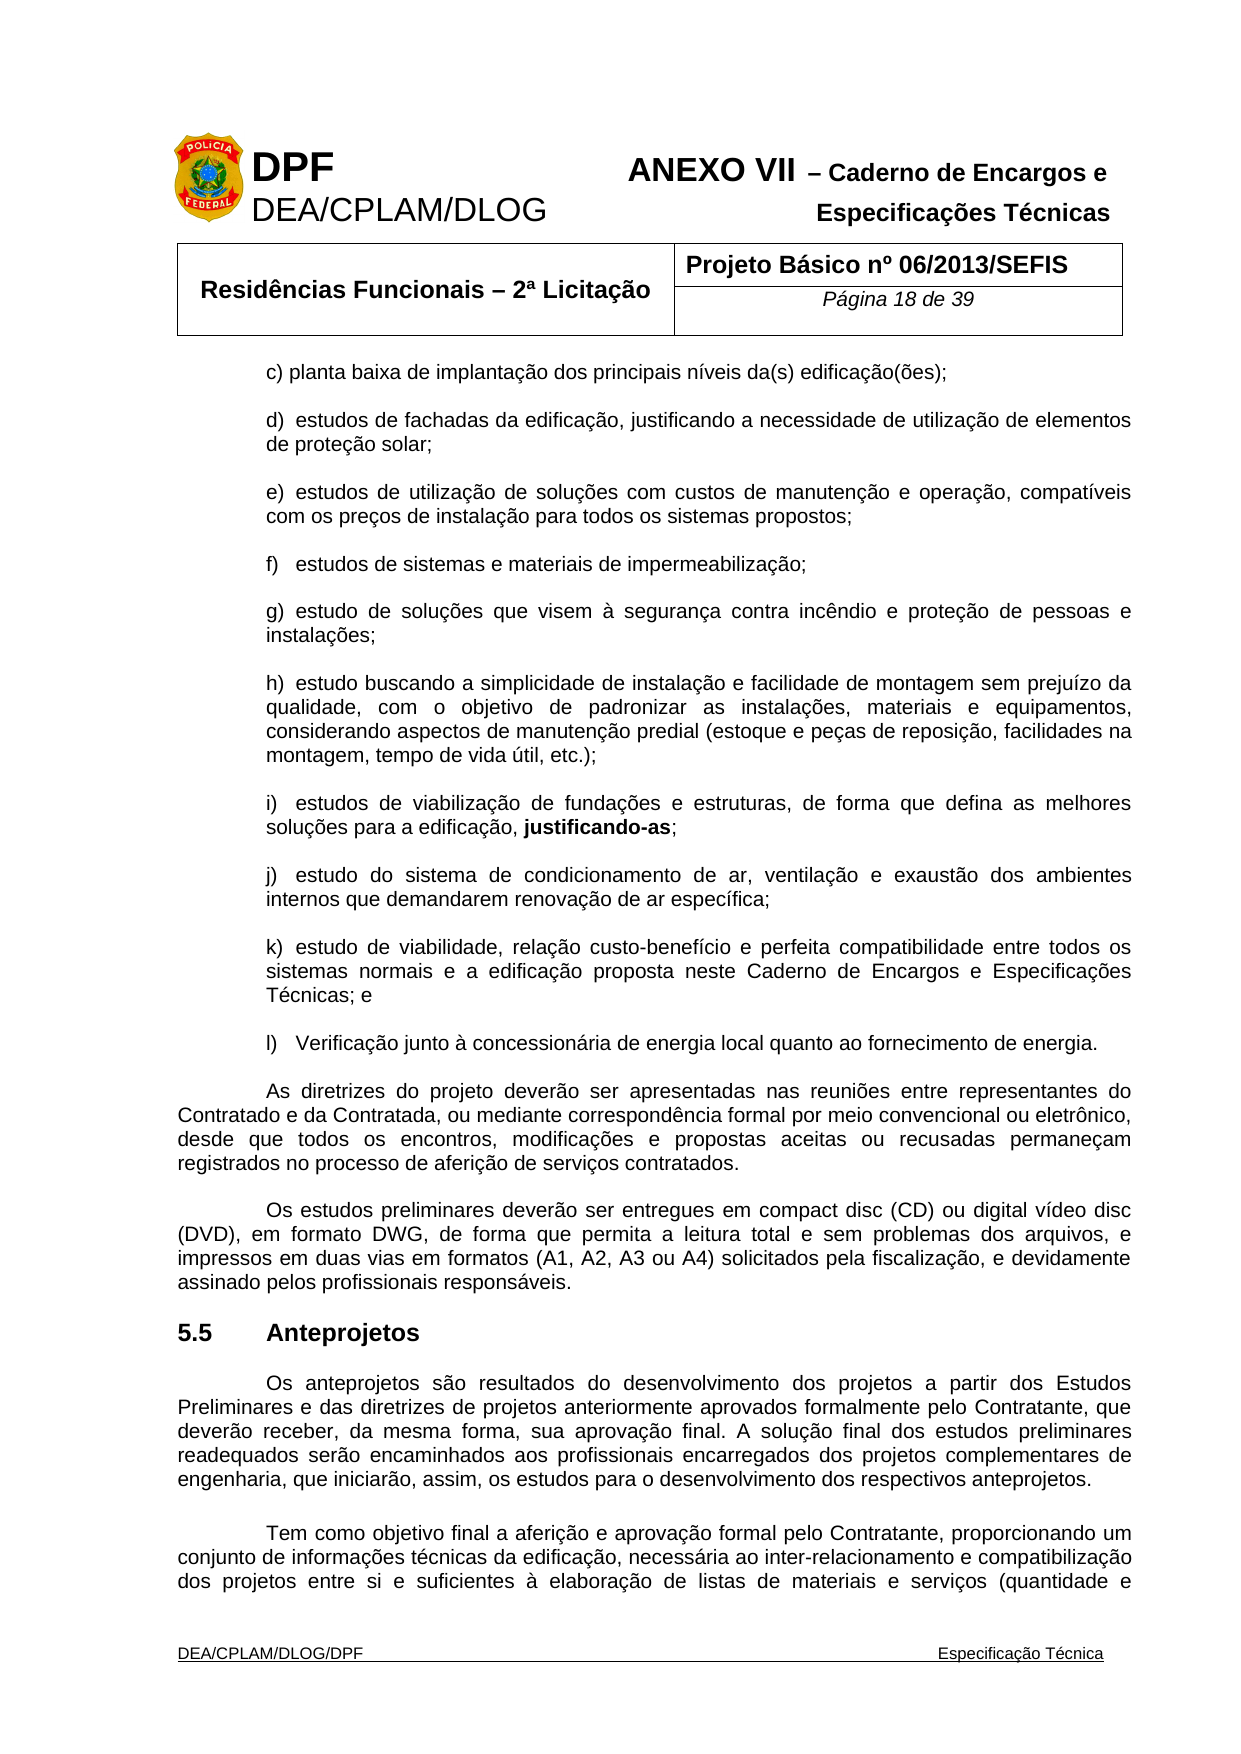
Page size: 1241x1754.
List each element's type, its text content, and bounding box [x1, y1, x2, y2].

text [177, 1521, 1133, 1593]
list Verificação junto à concessionária de energia local quanto ao fornecimento de energia. [266, 1031, 1133, 1054]
text Os estudos preliminares deverão ser entregues em compact disc (CD) ou digital vídeo disc (DVD), em formato DWG, de forma que permita a leitura total e sem problemas dos arquivos, e impressos em duas vias em formatos (A1, A2, A3 ou A4) solicitados pela fiscalização, e devidamente assinado pelos profissionais responsáveis. [177, 1198, 1133, 1294]
list estudos de utilização de soluções com custos de manutenção e operação, compatíveis com os preços de instalação para todos os sistemas propostos; [266, 479, 1133, 527]
list estudo de soluções que visem à segurança contra incêndio e proteção de pessoas e instalações; [266, 599, 1133, 647]
list estudos de viabilização de fundações e estruturas, de forma que defina as melhores soluções para a edificação, justificando-as; [266, 791, 1133, 839]
list estudo buscando a simplicidade de instalação e facilidade de montagem sem prejuízo da qualidade, com o objetivo de padronizar as instalações, materiais e equipamentos, considerando aspectos de manutenção predial (estoque e peças de reposição, facilidades na montagem, tempo de vida útil, etc.); [266, 671, 1133, 767]
list estudos de fachadas da edificação, justificando a necessidade de utilização de elementos de proteção solar; [266, 408, 1133, 456]
text Os anteprojetos são resultados do desenvolvimento dos projetos a partir dos Estudos Preliminares e das diretrizes de projetos anteriormente aprovados formalmente pelo Contratante, que deverão receber, da mesma forma, sua aprovação final. A solução final dos estudos preliminares readequados serão encaminhados aos profissionais encarregados dos projetos complementares de engenharia, que iniciarão, assim, os estudos para o desenvolvimento dos respectivos anteprojetos. [177, 1371, 1133, 1491]
list estudo do sistema de condicionamento de ar, ventilação e exaustão dos ambientes internos que demandarem renovação de ar específica; [266, 863, 1133, 911]
list estudo de viabilidade, relação custo-benefício e perfeita compatibilidade entre todos os sistemas normais e a edificação proposta neste Caderno de Encargos e Especificações Técnicas; e [266, 935, 1133, 1007]
text c) planta baixa de implantação dos principais níveis da(s) edificação(ões); [177, 360, 1133, 384]
text As diretrizes do projeto deverão ser apresentadas nas reuniões entre representantes do Contratado e da Contratada, ou mediante correspondência formal por meio convencional ou eletrônico, desde que todos os encontros, modificações e propostas aceitas ou recusadas permaneçam registrados no processo de aferição de serviços contratados. [177, 1078, 1133, 1174]
list estudos de sistemas e materiais de impermeabilização; [177, 551, 1133, 575]
text 5.5 Anteprojetos [177, 1318, 1133, 1347]
